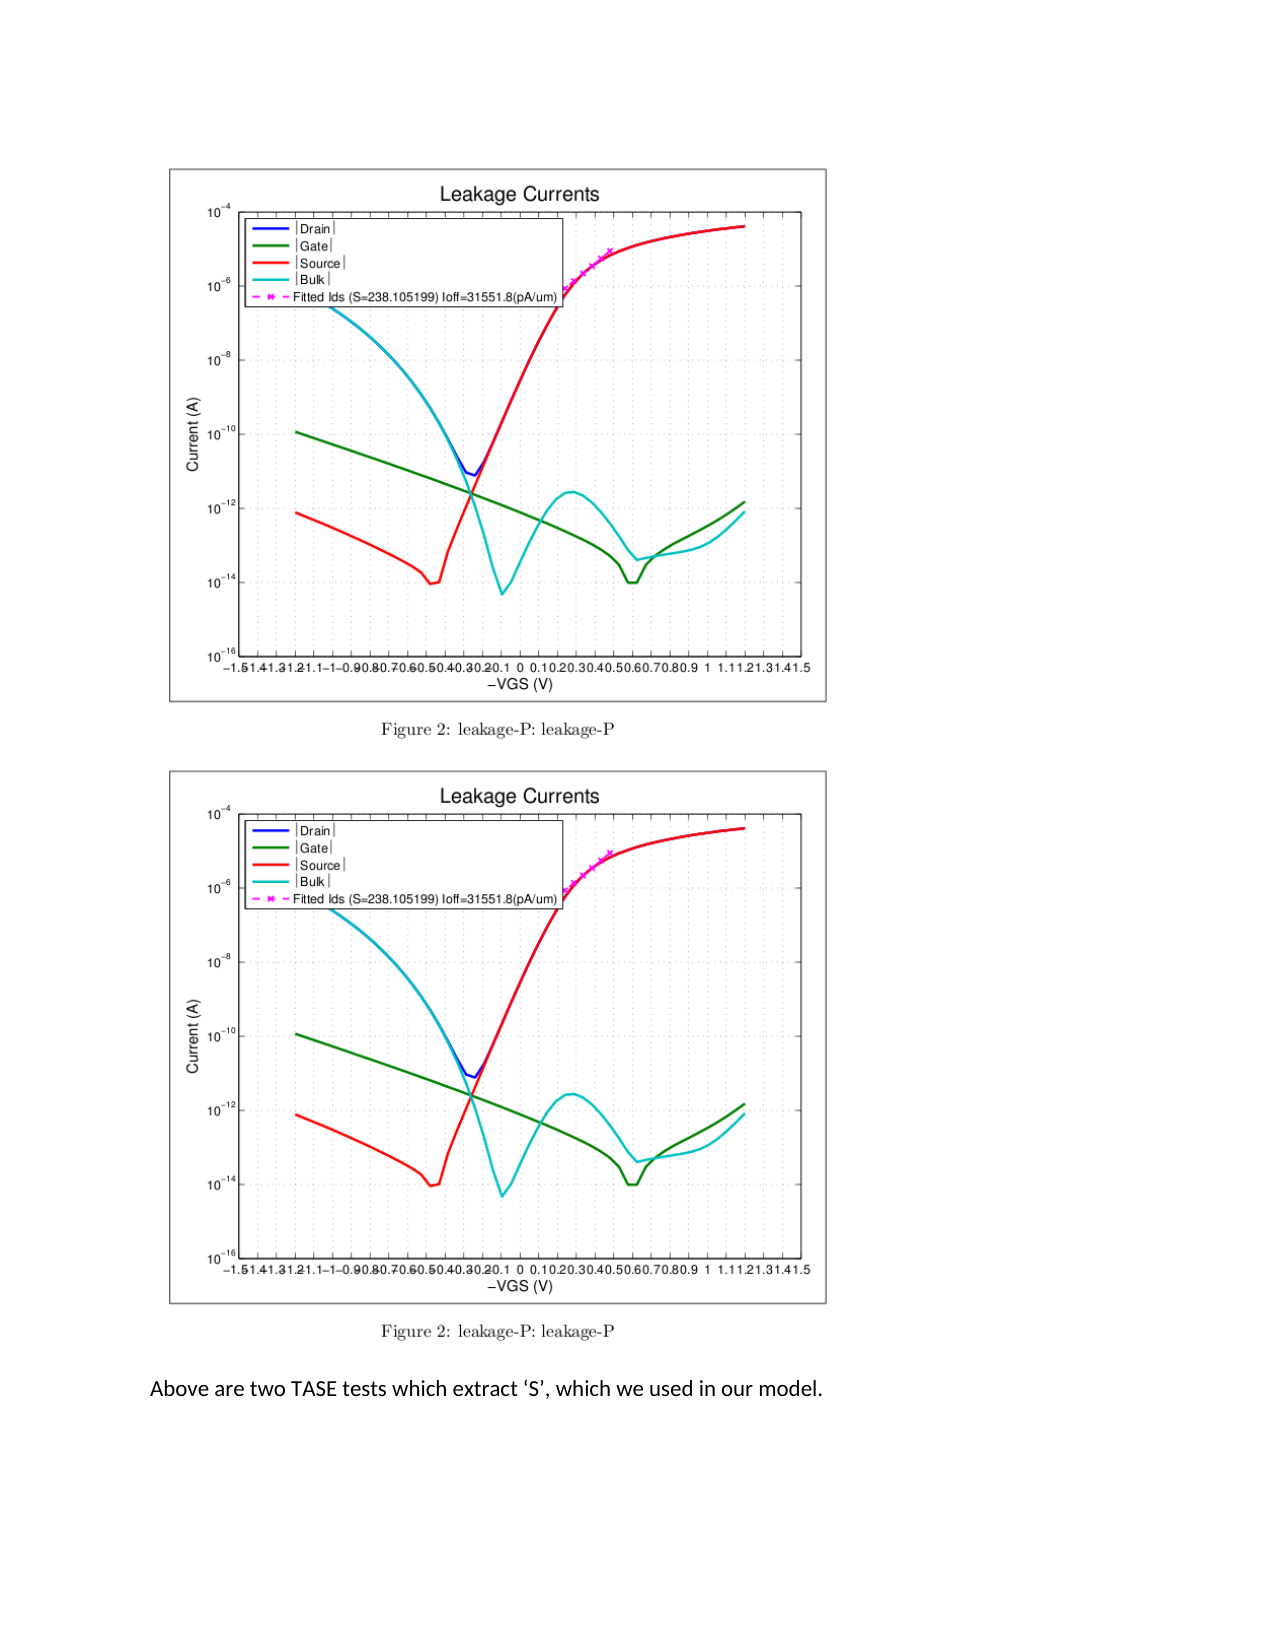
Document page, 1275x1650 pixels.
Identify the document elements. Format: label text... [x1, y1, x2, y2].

picture [150, 150, 847, 748]
picture [150, 751, 847, 1350]
text Above are two TASE tests which extract ‘S’, which we used in our model. [150, 1374, 1125, 1402]
